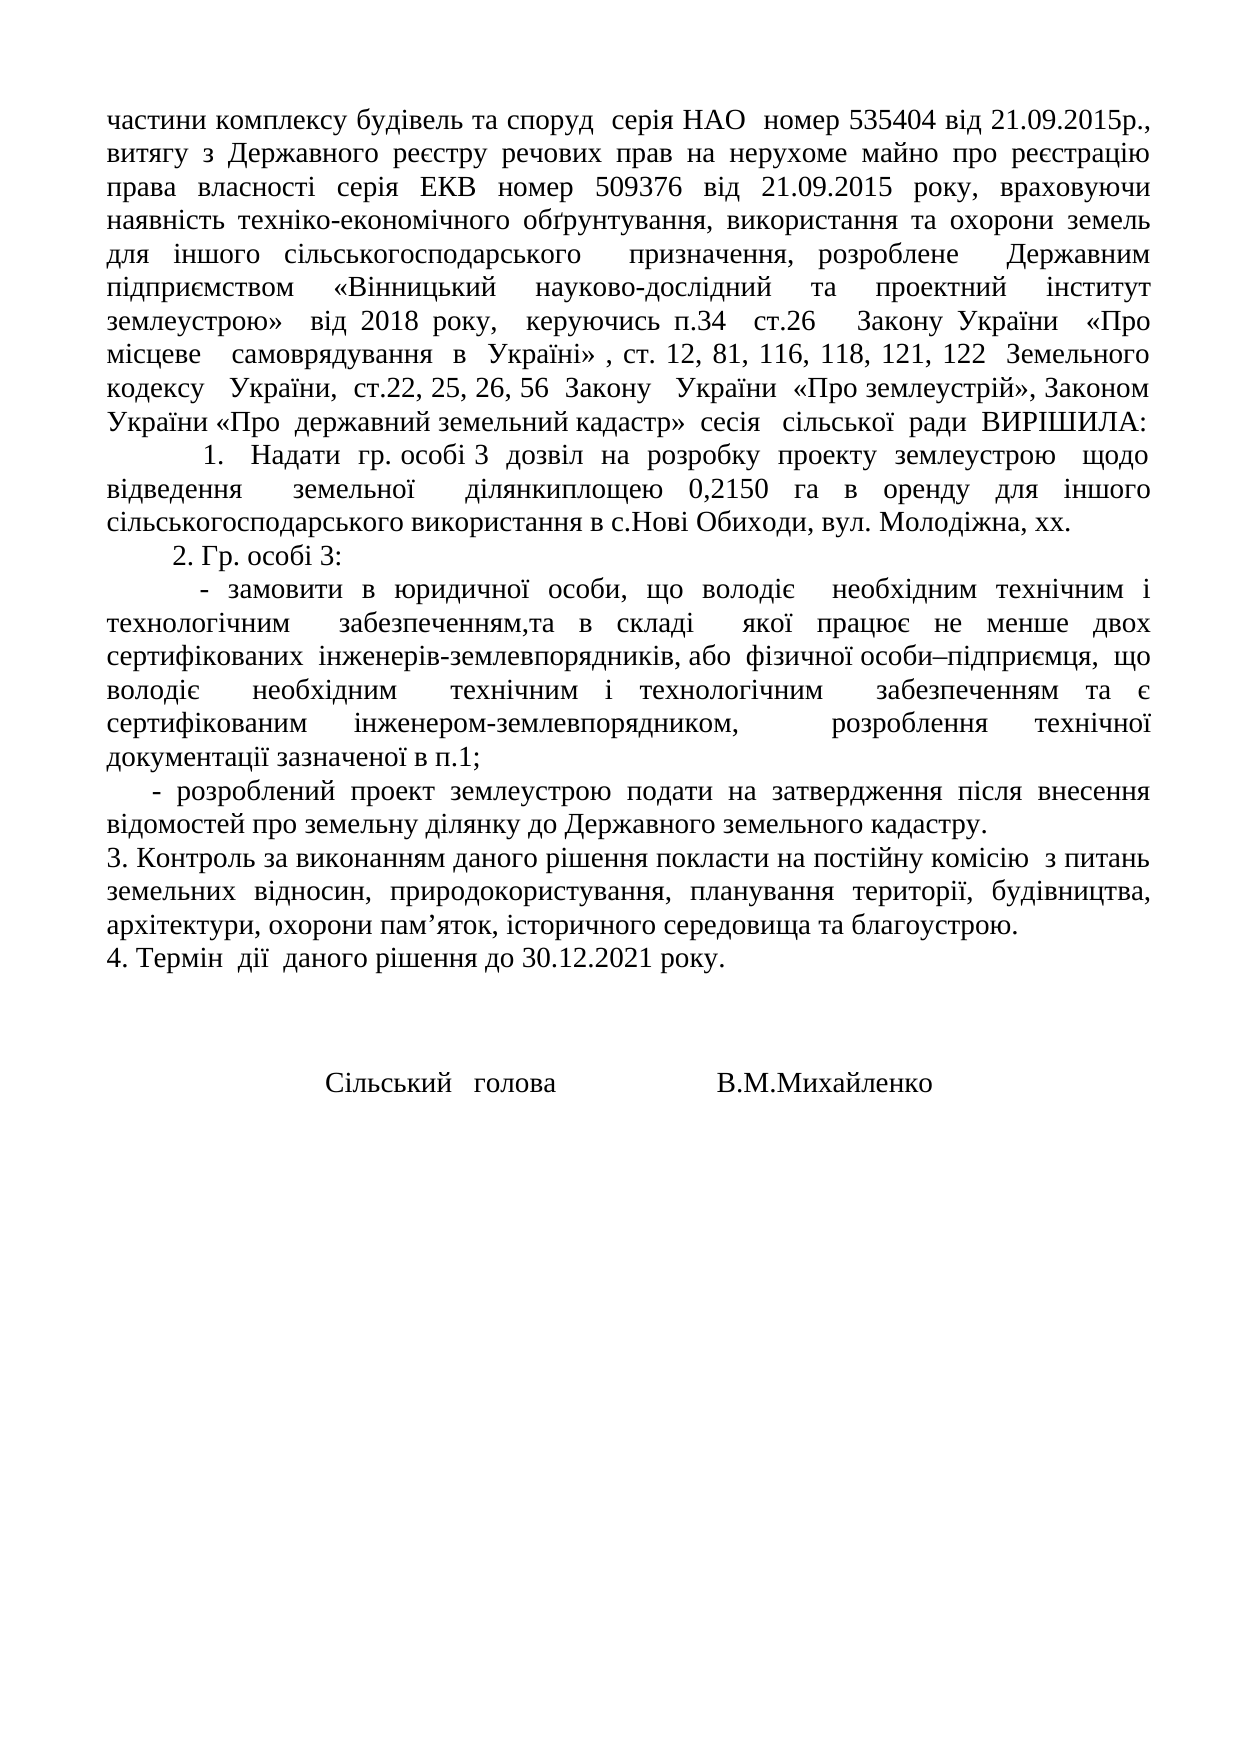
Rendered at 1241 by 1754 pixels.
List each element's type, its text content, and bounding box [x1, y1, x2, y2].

text 2. Гр. особі 3: [106, 538, 1152, 571]
list 3. Контроль за виконанням даного рішення покласти на постійну комісію з питань земельних відносин, природокористування, планування території, будівництва, архітектури, охорони пам’яток, історичного середовища та благоустрою. [106, 840, 1152, 940]
text - розроблений проект землеустрою подати на затвердження після внесення відомостей про земельну ділянку до Державного земельного кадастру. [106, 773, 1152, 840]
text - замовити в юридичної особи, що володіє необхідним технічним і технологічним забезпеченням,та в складі якої працює не менше двох сертифікованих інженерів-землевпорядників, або фізичної особи–підприємця, що володіє необхідним технічним і технологічним забезпеченням та є сертифікованим інженером-землевпорядником, розроблення технічної документації зазначеної в п.1; [106, 571, 1152, 773]
text 1. Надати гр. особі 3 дозвіл на розробку проекту землеустрою щодо відведення земельної ділянкиплощею 0,2150 га в оренду для іншого сільськогосподарського використання в с.Нові Обиходи, вул. Молодіжна, хх. [106, 437, 1152, 538]
text 4. Термін дії даного рішення до 30.12.2021 року. [106, 940, 1152, 974]
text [106, 102, 1152, 437]
text Сільський голова В.М.Михайленко [106, 1065, 1152, 1098]
